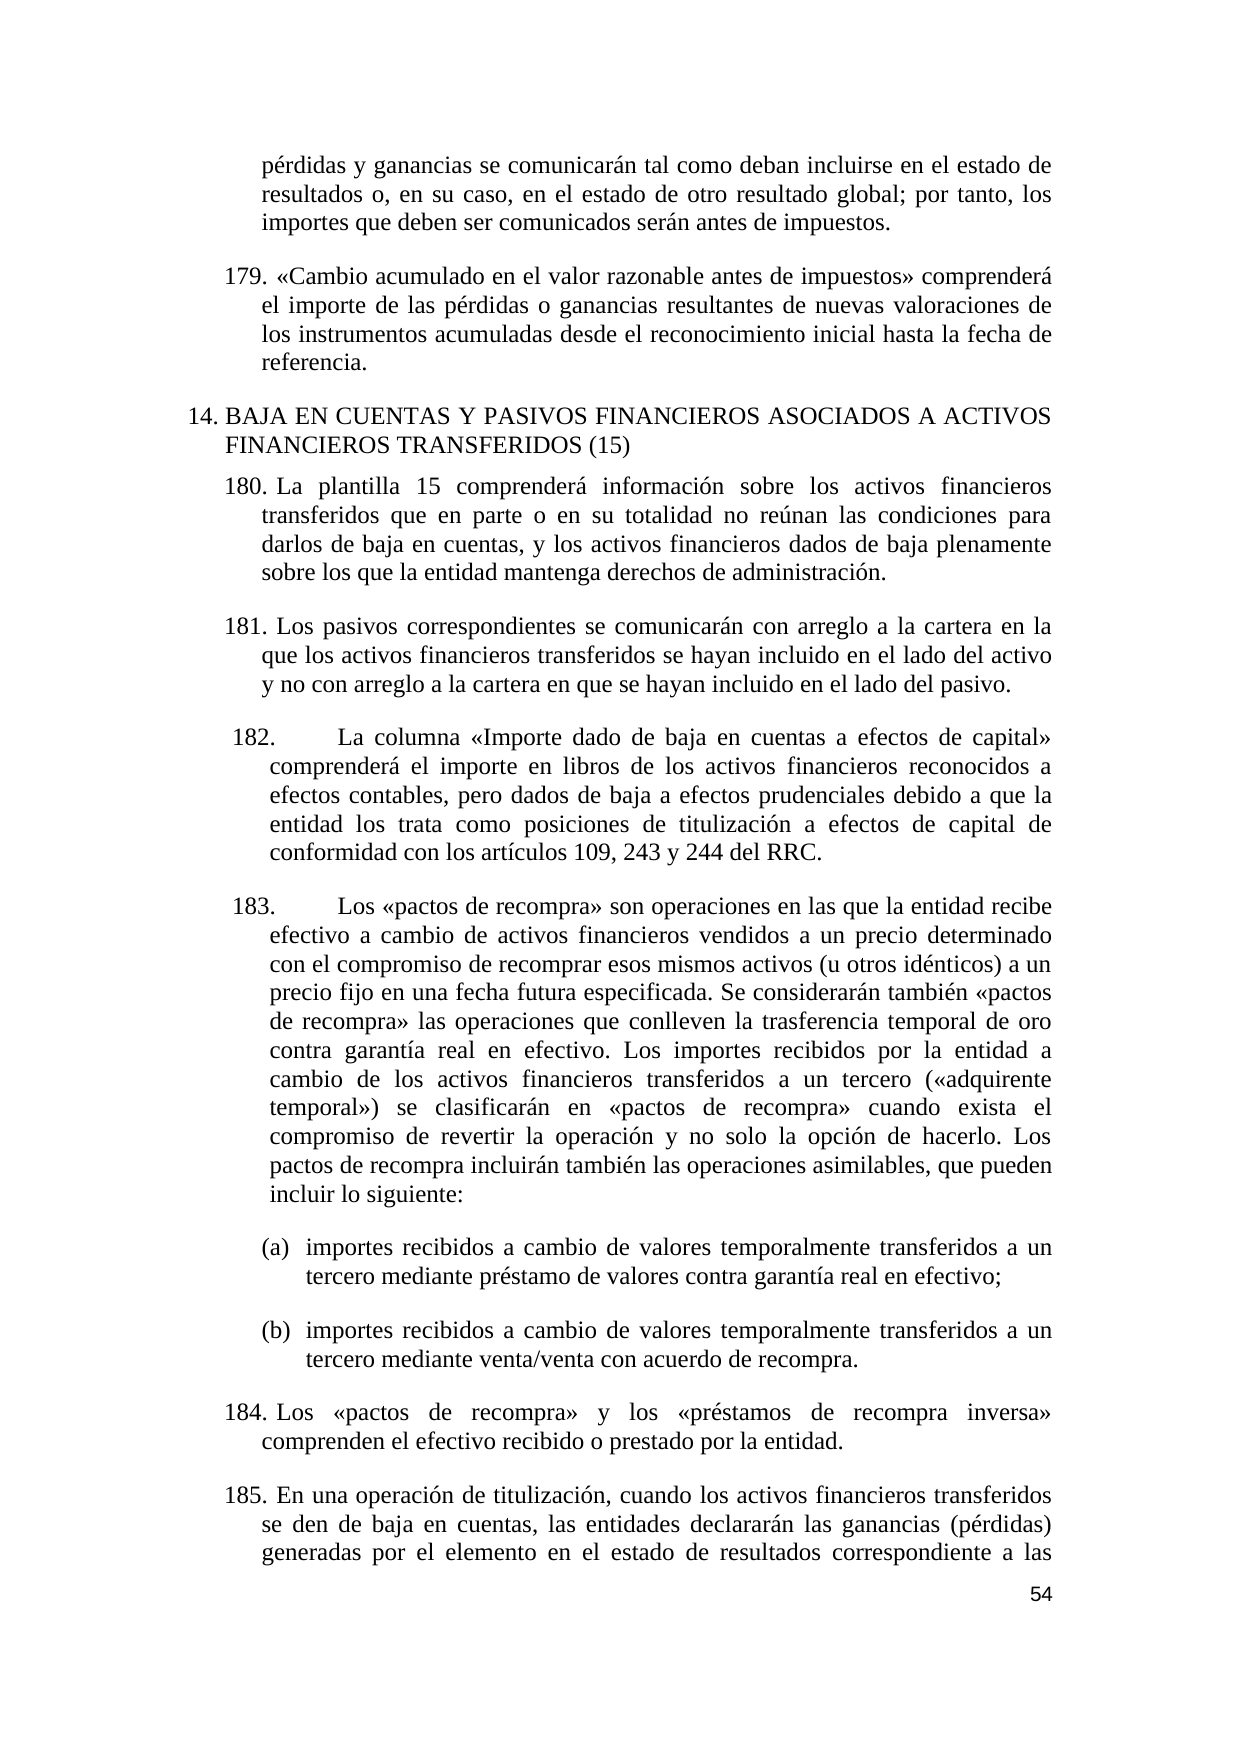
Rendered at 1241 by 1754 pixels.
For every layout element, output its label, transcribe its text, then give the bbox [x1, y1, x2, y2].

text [224, 1480, 1053, 1566]
text Los «pactos de recompra» son operaciones en las que la entidad recibe efectivo a cambio de activos financieros vendidos a un precio determinado con el compromiso de recomprar esos mismos activos (u otros idénticos) a un precio fijo en una fecha futura especificada. Se considerarán también «pactos de recompra» las operaciones que conlleven la trasferencia temporal de oro contra garantía real en efectivo. Los importes recibidos por la entidad a cambio de los activos financieros transferidos a un tercero («adquirente temporal») se clasificarán en «pactos de recompra» cuando exista el compromiso de revertir la operación y no solo la opción de hacerlo. Los pactos de recompra incluirán también las operaciones asimilables, que pueden incluir lo siguiente: [232, 891, 1053, 1207]
text La columna «Importe dado de baja en cuentas a efectos de capital» comprenderá el importe en libros de los activos financieros reconocidos a efectos contables, pero dados de baja a efectos prudenciales debido a que la entidad los trata como posiciones de titulización a efectos de capital de conformidad con los artículos 109, 243 y 244 del RRC. [232, 722, 1053, 866]
text La plantilla 15 comprenderá información sobre los activos financieros transferidos que en parte o en su totalidad no reúnan las condiciones para darlos de baja en cuentas, y los activos financieros dados de baja plenamente sobre los que la entidad mantenga derechos de administración. [224, 471, 1053, 586]
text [232, 150, 1053, 236]
list importes recibidos a cambio de valores temporalmente transferidos a un tercero mediante venta/venta con acuerdo de recompra. [261, 1315, 1053, 1372]
text «Cambio acumulado en el valor razonable antes de impuestos» comprenderá el importe de las pérdidas o ganancias resultantes de nuevas valoraciones de los instrumentos acumuladas desde el reconocimiento inicial hasta la fecha de referencia. [224, 261, 1053, 376]
subtitle Baja en cuentas y pasivos financieros asociados a activos financieros transferidos (15) [187, 401, 1053, 459]
list importes recibidos a cambio de valores temporalmente transferidos a un tercero mediante préstamo de valores contra garantía real en efectivo; [261, 1232, 1053, 1290]
text Los pasivos correspondientes se comunicarán con arreglo a la cartera en la que los activos financieros transferidos se hayan incluido en el lado del activo y no con arreglo a la cartera en que se hayan incluido en el lado del pasivo. [224, 611, 1053, 697]
text Los «pactos de recompra» y los «préstamos de recompra inversa» comprenden el efectivo recibido o prestado por la entidad. [224, 1397, 1053, 1455]
